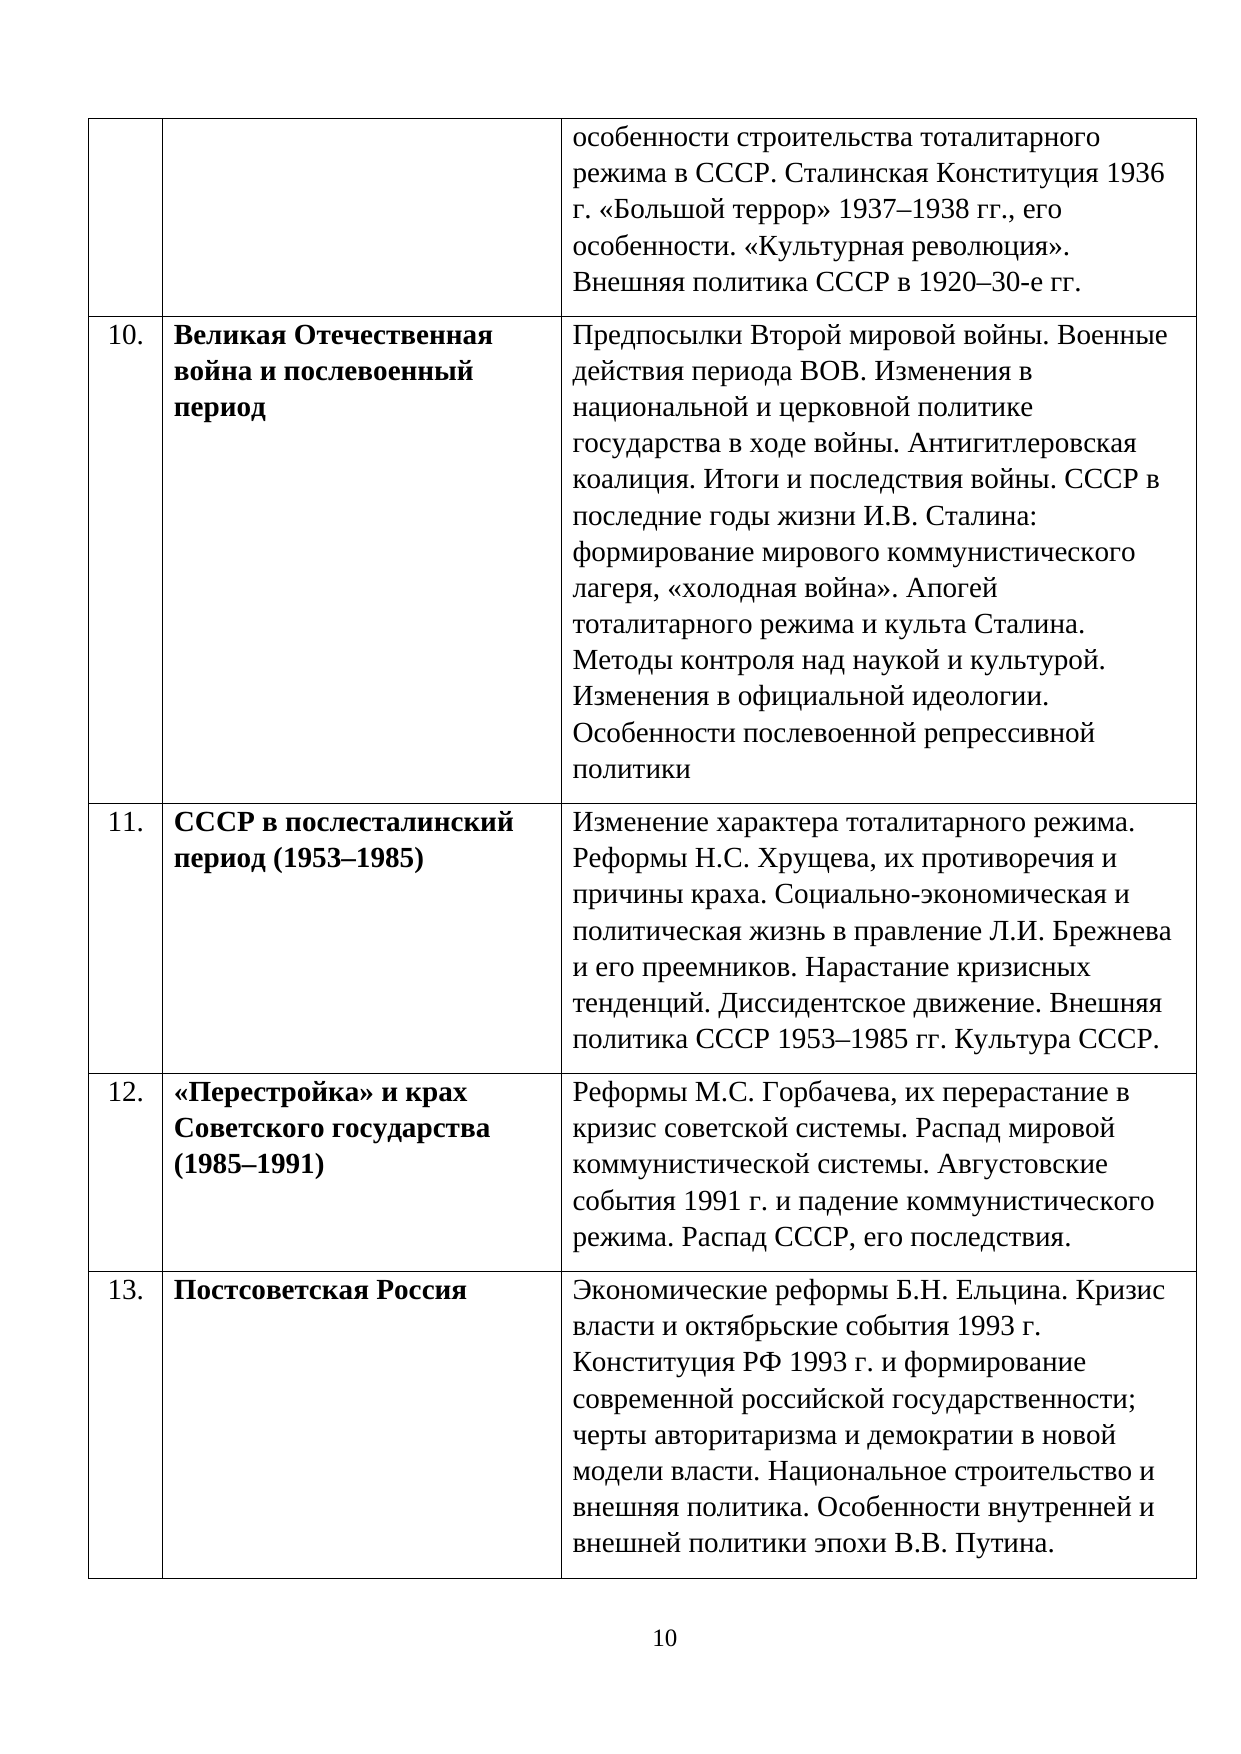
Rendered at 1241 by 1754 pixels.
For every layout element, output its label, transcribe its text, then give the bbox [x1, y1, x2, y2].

table_cell 13. [89, 1272, 162, 1578]
table_cell Изменение характера тоталитарного режима. Реформы Н.С. Хрущева, их противоречия и причины краха. Социально-экономическая и политическая жизнь в правление Л.И. Брежнева и его преемников. Нарастание кризисных тенденций. Диссидентское движение. Внешняя политика СССР 1953–1985 гг. Культура СССР. [562, 804, 1196, 1073]
table_cell Экономические реформы Б.Н. Ельцина. Кризис власти и октябрьские события 1993 г. Конституция РФ 1993 г. и формирование современной российской государственности; черты авторитаризма и демократии в новой модели власти. Национальное строительство и внешняя политика. Особенности внутренней и внешней политики эпохи В.В. Путина. [562, 1272, 1196, 1578]
table_cell 10. [89, 317, 162, 803]
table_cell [562, 119, 1196, 316]
table_cell Реформы М.С. Горбачева, их перерастание в кризис советской системы. Распад мировой коммунистической системы. Августовские события 1991 г. и падение коммунистического режима. Распад СССР, его последствия. [562, 1074, 1196, 1271]
table_cell Предпосылки Второй мировой войны. Военные действия периода ВОВ. Изменения в национальной и церковной политике государства в ходе войны. Антигитлеровская коалиция. Итоги и последствия войны. СССР в последние годы жизни И.В. Сталина: формирование мирового коммунистического лагеря, «холодная война». Апогей тоталитарного режима и культа Сталина. Методы контроля над наукой и культурой. Изменения в официальной идеологии. Особенности послевоенной репрессивной политики [562, 317, 1196, 803]
table_cell 12. [89, 1074, 162, 1271]
table_cell 11. [89, 804, 162, 1073]
table_cell 9. [89, 119, 162, 316]
table_cell Постсоветская Россия [163, 1272, 561, 1578]
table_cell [163, 119, 561, 316]
table_cell СССР в послесталинский период (1953–1985) [163, 804, 561, 1073]
table_cell «Перестройка» и крах Советского государства (1985–1991) [163, 1074, 561, 1271]
table_cell Великая Отечественная война и послевоенный период [163, 317, 561, 803]
